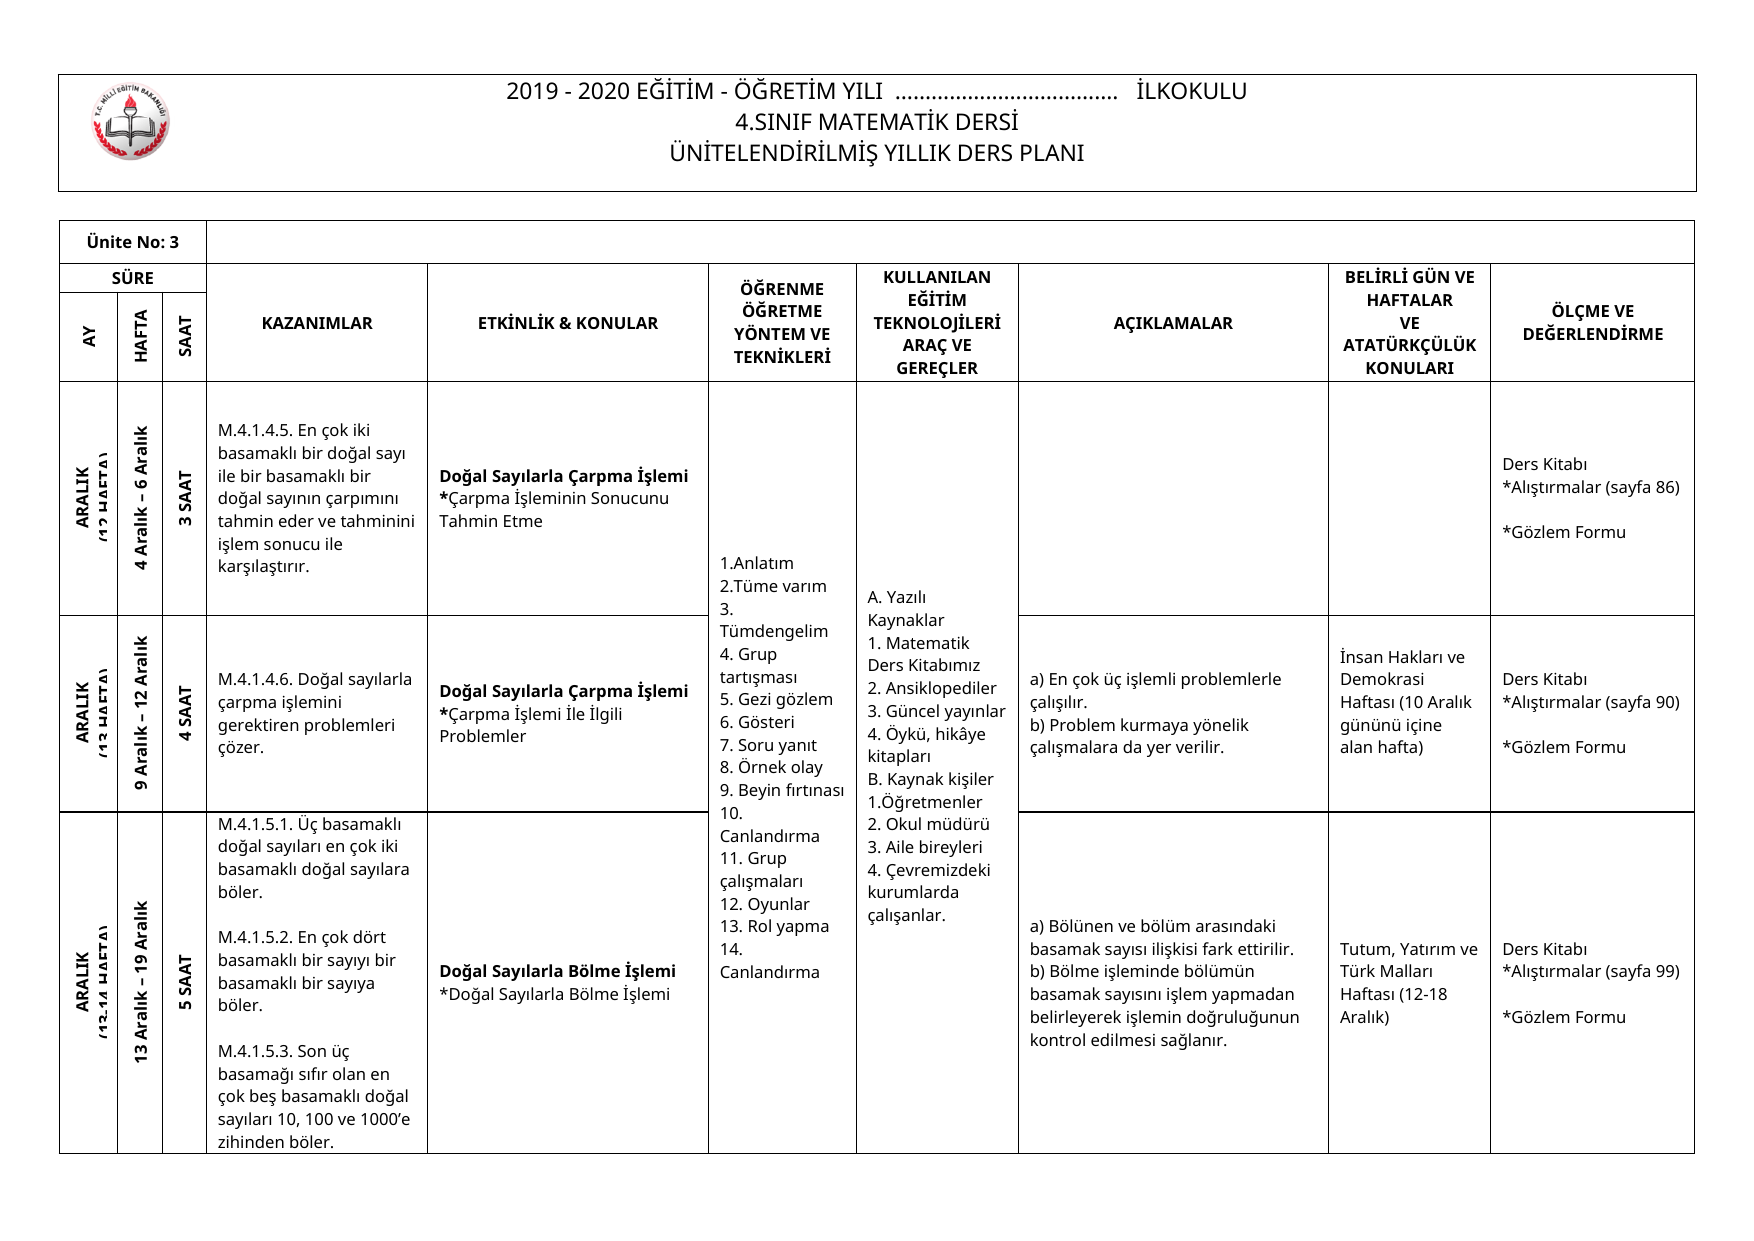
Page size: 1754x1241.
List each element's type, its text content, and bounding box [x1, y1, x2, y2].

table_cell AY [60, 293, 117, 381]
table_cell 5 SAAT [163, 813, 206, 1153]
table_cell a) Bölünen ve bölüm arasındaki basamak sayısı ilişkisi fark ettirilir. b) Bölme işleminde bölümün basamak sayısını işlem yapmadan belirleyerek işlemin doğruluğunun kontrol edilmesi sağlanır. [1019, 813, 1328, 1153]
table_cell HAFTA [118, 293, 162, 381]
table_cell BELİRLİ GÜN VE HAFTALAR VE ATATÜRKÇÜLÜK KONULARI [1329, 264, 1490, 381]
table_header [207, 221, 1694, 263]
table_cell KULLANILAN EĞİTİM TEKNOLOJİLERİ ARAÇ VE GEREÇLER [857, 264, 1018, 381]
picture [85, 77, 175, 167]
table_cell ARALIK (13-14.HAFTA) [60, 813, 117, 1153]
table_cell KAZANIMLAR [207, 264, 427, 381]
table_cell ETKİNLİK & KONULAR [428, 264, 708, 381]
table_cell M.4.1.5.1. Üç basamaklı doğal sayıları en çok iki basamaklı doğal sayılara böler. M.4.1.5.2. En çok dört basamaklı bir sayıyı bir basamaklı bir sayıya böler. M.4.1.5.3. Son üç basamağı sıfır olan en çok beş basamaklı doğal sayıları 10, 100 ve 1000’e zihinden böler. [207, 813, 427, 1153]
table_cell 3 SAAT [163, 382, 206, 614]
table_cell Doğal Sayılarla Çarpma İşlemi *Çarpma İşleminin Sonucunu Tahmin Etme [428, 382, 708, 614]
table_cell ÖĞRENME ÖĞRETME YÖNTEM VE TEKNİKLERİ [709, 264, 856, 381]
table_cell Ders Kitabı *Alıştırmalar (sayfa 99) *Gözlem Formu [1491, 813, 1694, 1153]
table_cell ÖLÇME VE DEĞERLENDİRME [1491, 264, 1694, 381]
table_cell Ders Kitabı *Alıştırmalar (sayfa 90) *Gözlem Formu [1491, 616, 1694, 811]
table_cell ARALIK (12.HAFTA) [60, 382, 117, 614]
table_cell Doğal Sayılarla Çarpma İşlemi *Çarpma İşlemi İle İlgili Problemler [428, 616, 708, 811]
table_cell 1.Anlatım 2.Tüme varım 3. Tümdengelim 4. Grup tartışması 5. Gezi gözlem 6. Gösteri 7. Soru yanıt 8. Örnek olay 9. Beyin fırtınası 10. Canlandırma 11. Grup çalışmaları 12. Oyunlar 13. Rol yapma 14. Canlandırma [709, 382, 856, 1153]
table_cell 4 SAAT [163, 616, 206, 811]
table_cell M.4.1.4.6. Doğal sayılarla çarpma işlemini gerektiren problemleri çözer. [207, 616, 427, 811]
table_cell İnsan Hakları ve Demokrasi Haftası (10 Aralık gününü içine alan hafta) [1329, 616, 1490, 811]
table_cell Ders Kitabı *Alıştırmalar (sayfa 86) *Gözlem Formu [1491, 382, 1694, 614]
table_cell SAAT [163, 293, 206, 381]
table_cell 9 Aralık – 12 Aralık [118, 616, 162, 811]
table_cell ARALIK (13.HAFTA) [60, 616, 117, 811]
table_cell a) En çok üç işlemli problemlerle çalışılır. b) Problem kurmaya yönelik çalışmalara da yer verilir. [1019, 616, 1328, 811]
table_cell [1329, 382, 1490, 614]
table_cell A. Yazılı Kaynaklar 1. Matematik Ders Kitabımız 2. Ansiklopediler 3. Güncel yayınlar 4. Öykü, hikâye kitapları B. Kaynak kişiler 1.Öğretmenler 2. Okul müdürü 3. Aile bireyleri 4. Çevremizdeki kurumlarda çalışanlar. [857, 382, 1018, 1153]
table_cell 13 Aralık – 19 Aralık [118, 813, 162, 1153]
table_cell Doğal Sayılarla Bölme İşlemi *Doğal Sayılarla Bölme İşlemi [428, 813, 708, 1153]
table_header Ünite No: 3 [60, 221, 206, 263]
table_cell [1019, 382, 1328, 614]
table_cell SÜRE [60, 264, 206, 292]
table_cell 4 Aralık – 6 Aralık [118, 382, 162, 614]
table_cell AÇIKLAMALAR [1019, 264, 1328, 381]
table_cell Tutum, Yatırım ve Türk Malları Haftası (12-18 Aralık) [1329, 813, 1490, 1153]
table_cell M.4.1.4.5. En çok iki basamaklı bir doğal sayı ile bir basamaklı bir doğal sayının çarpımını tahmin eder ve tahminini işlem sonucu ile karşılaştırır. [207, 382, 427, 614]
